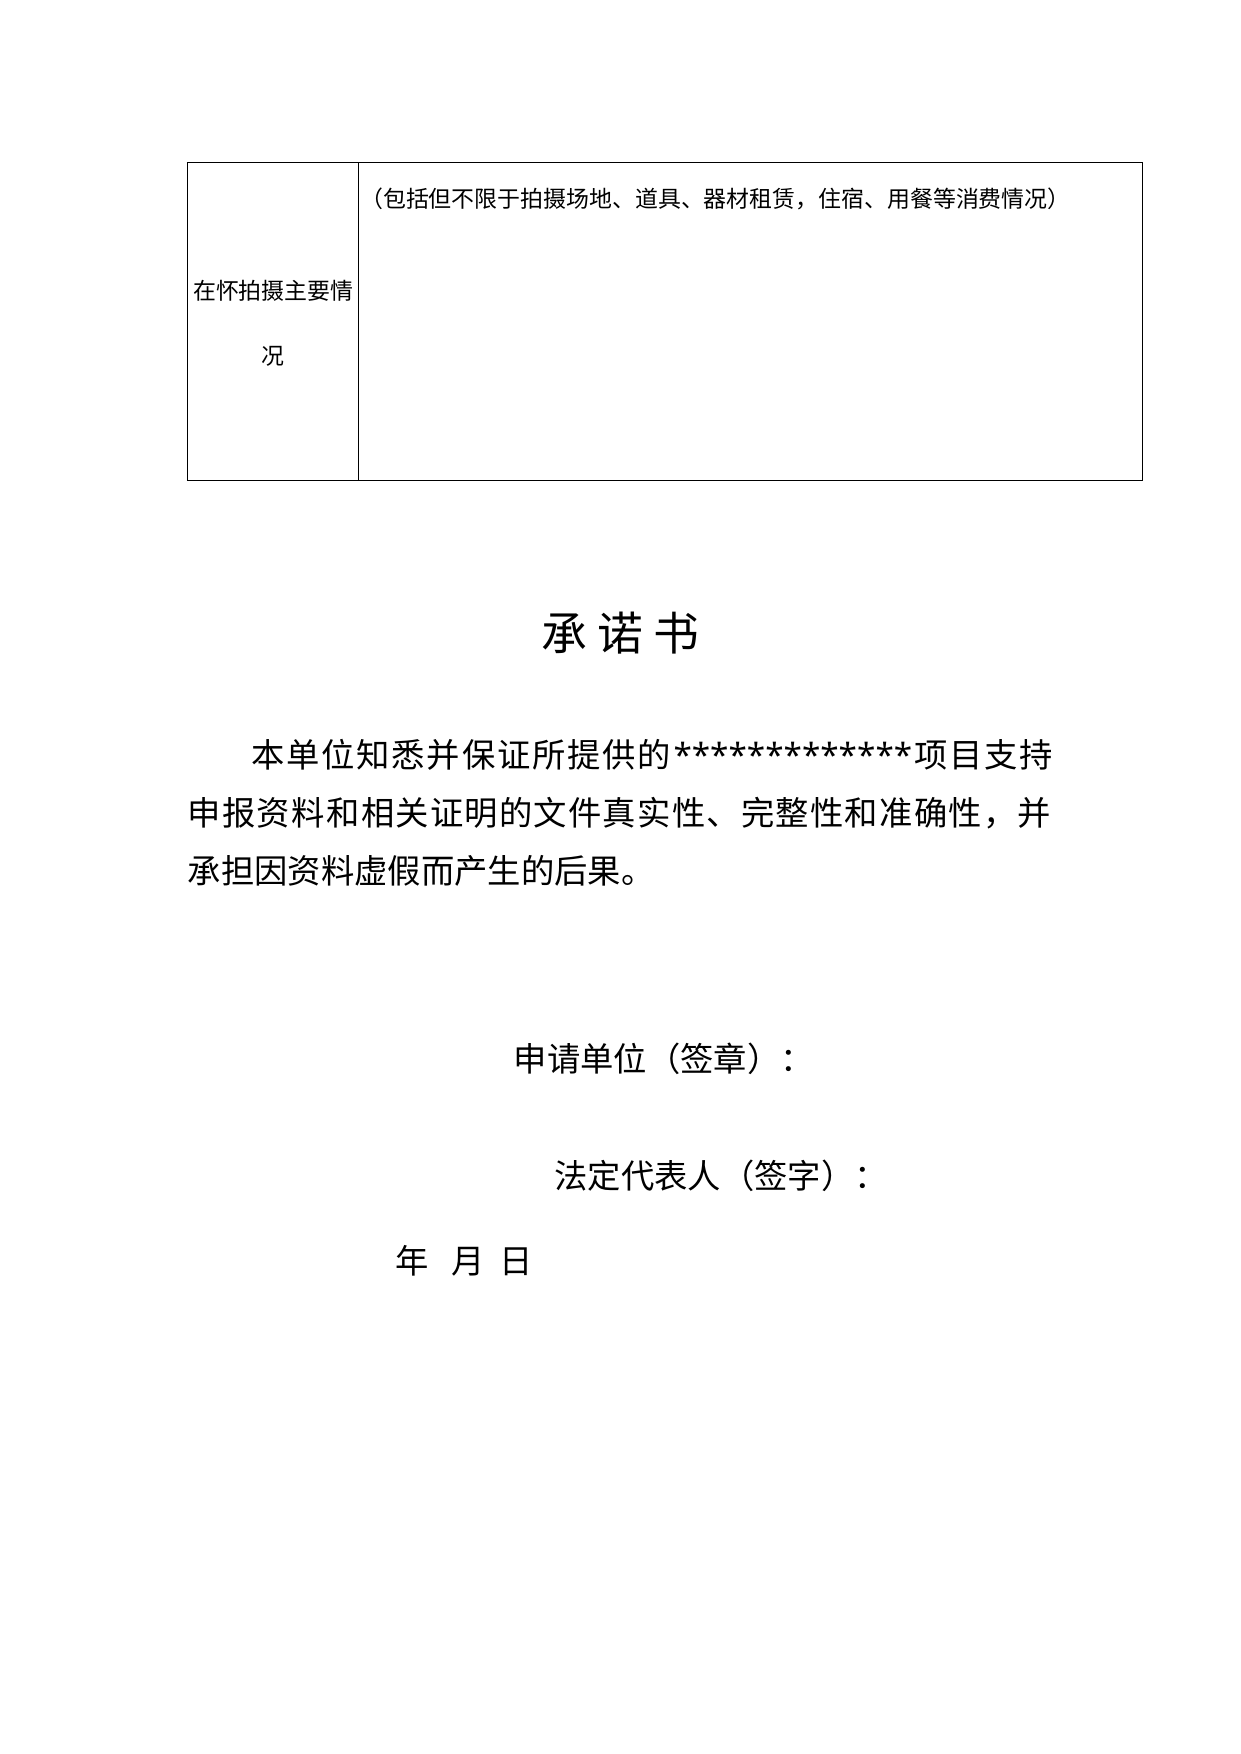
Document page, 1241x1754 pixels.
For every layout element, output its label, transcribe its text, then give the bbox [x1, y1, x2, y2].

text 承 诺 书 [187, 604, 1053, 662]
table_cell （包括但不限于拍摄场地、道具、器材租赁，住宿、用餐等消费情况） [359, 163, 1142, 479]
table_cell 在怀拍摄主要情况 [188, 163, 358, 479]
text 年 月 日 [187, 1226, 1053, 1291]
text 本单位知悉并保证所提供的*************项目支持申报资料和相关证明的文件真实性、完整性和准确性，并承担因资料虚假而产生的后果。 [187, 721, 1053, 896]
text 法定代表人（签字）： [187, 1141, 1053, 1200]
text 申请单位（签章）： [187, 1025, 1053, 1083]
